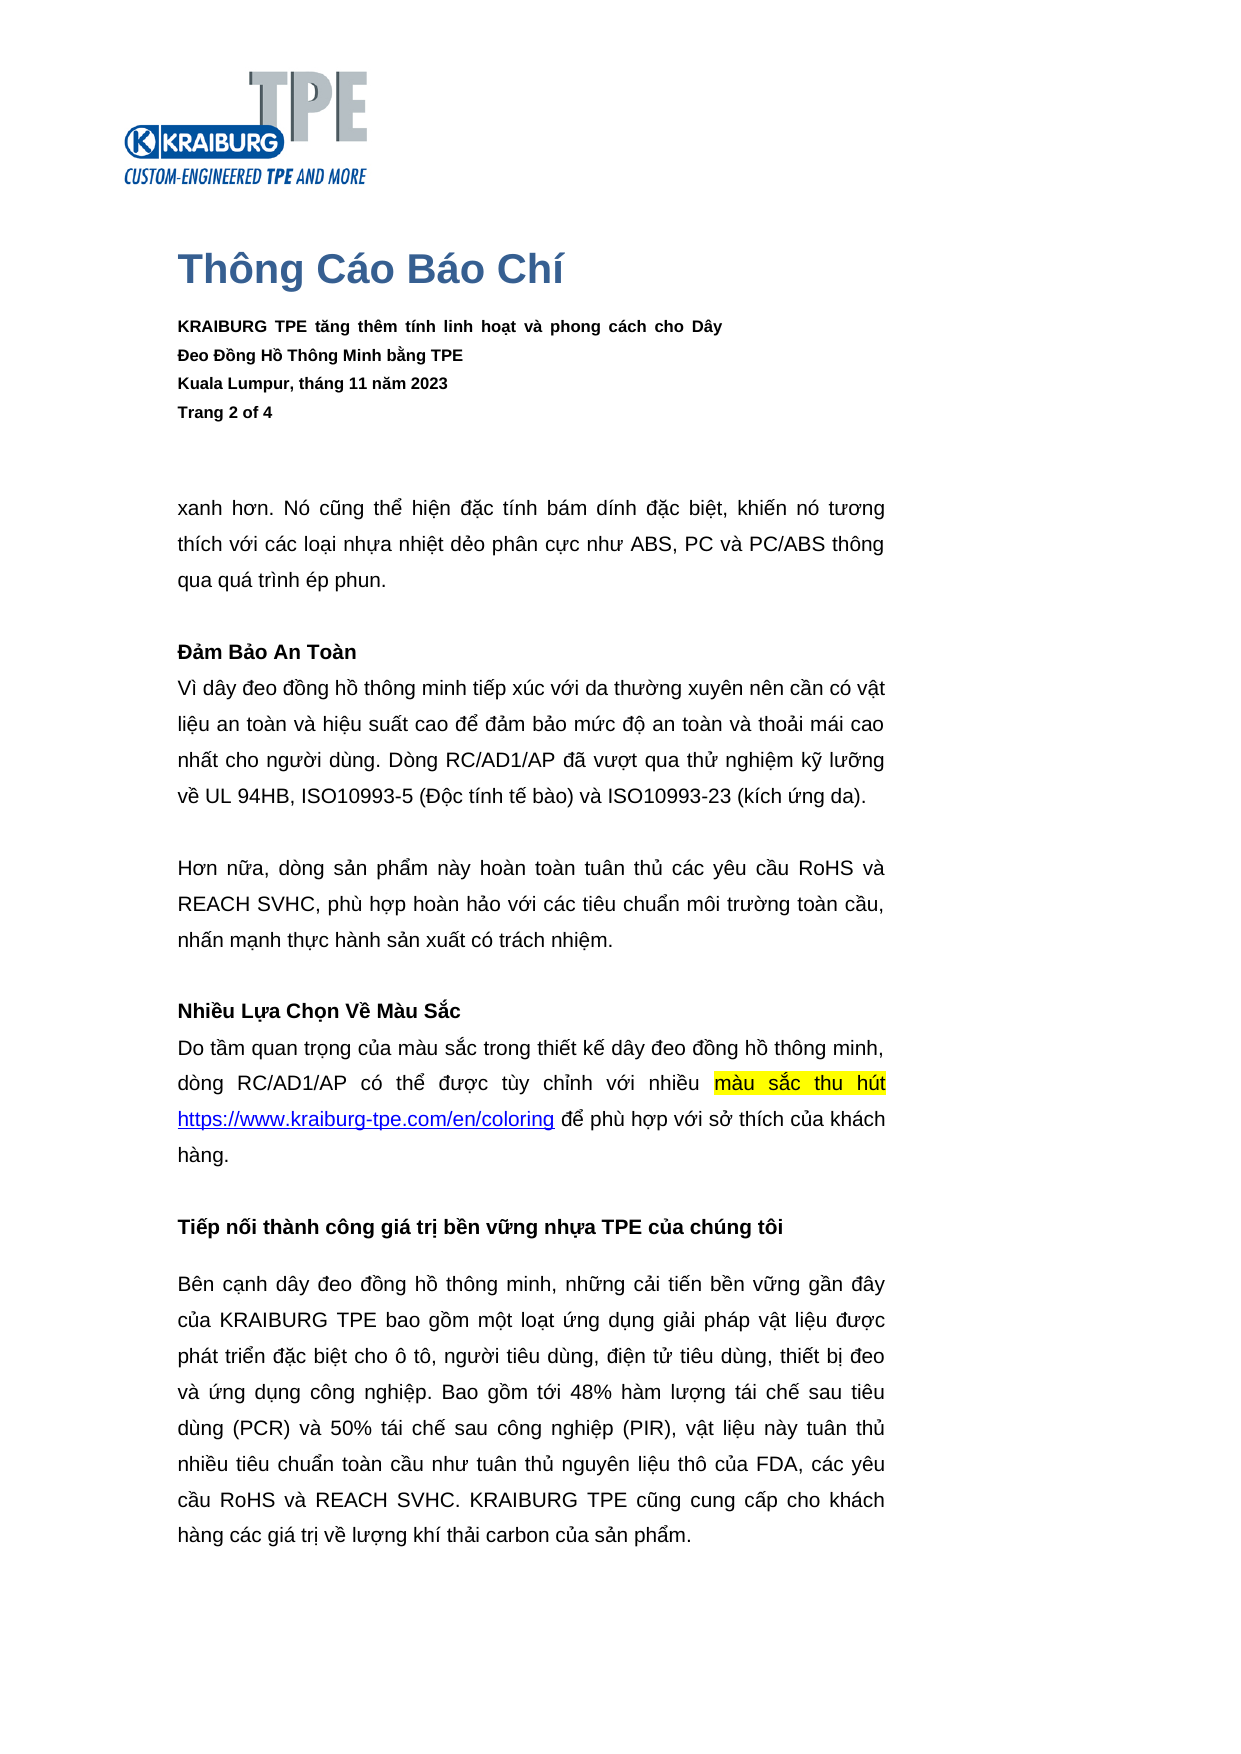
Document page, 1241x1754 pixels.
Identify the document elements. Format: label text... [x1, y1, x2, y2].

text Do tầm quan trọng của màu sắc trong thiết kế dây đeo đồng hồ thông minh, dòng RC/AD1/AP có thể được tùy chỉnh với nhiều màu sắc thu hút https://www.kraiburg-tpe.com/en/coloring để phù hợp với sở thích của khách hàng. [177, 1035, 886, 1167]
text Nhiều Lựa Chọn Về Màu Sắc [177, 999, 886, 1023]
picture [112, 55, 379, 200]
text Vì dây đeo đồng hồ thông minh tiếp xúc với da thường xuyên nên cần có vật liệu an toàn và hiệu suất cao để đảm bảo mức độ an toàn và thoải mái cao nhất cho người dùng. Dòng RC/AD1/AP đã vượt qua thử nghiệm kỹ lưỡng về UL 94HB, ISO10993-5 (Độc tính tế bào) và ISO10993-23 (kích ứng da). [177, 676, 886, 808]
text Hơn nữa, dòng sản phẩm này hoàn toàn tuân thủ các yêu cầu RoHS và REACH SVHC, phù hợp hoàn hảo với các tiêu chuẩn môi trường toàn cầu, nhấn mạnh thực hành sản xuất có trách nhiệm. [177, 856, 886, 951]
text Bên cạnh dây đeo đồng hồ thông minh, những cải tiến bền vững gần đây của KRAIBURG TPE bao gồm một loạt ứng dụng giải pháp vật liệu được phát triển đặc biệt cho ô tô, người tiêu dùng, điện tử tiêu dùng, thiết bị đeo và ứng dụng công nghiệp. Bao gồm tới 48% hàm lượng tái chế sau tiêu dùng (PCR) và 50% tái chế sau công nghiệp (PIR), vật liệu này tuân thủ nhiều tiêu chuẩn toàn cầu như tuân thủ nguyên liệu thô của FDA, các yêu cầu RoHS và REACH SVHC. KRAIBURG TPE cũng cung cấp cho khách hàng các giá trị về lượng khí thải carbon của sản phẩm. [177, 1272, 886, 1547]
text Đảm Bảo An Toàn [177, 640, 886, 664]
text Tiếp nối thành công giá trị bền vững nhựa TPE của chúng tôi [177, 1215, 886, 1239]
